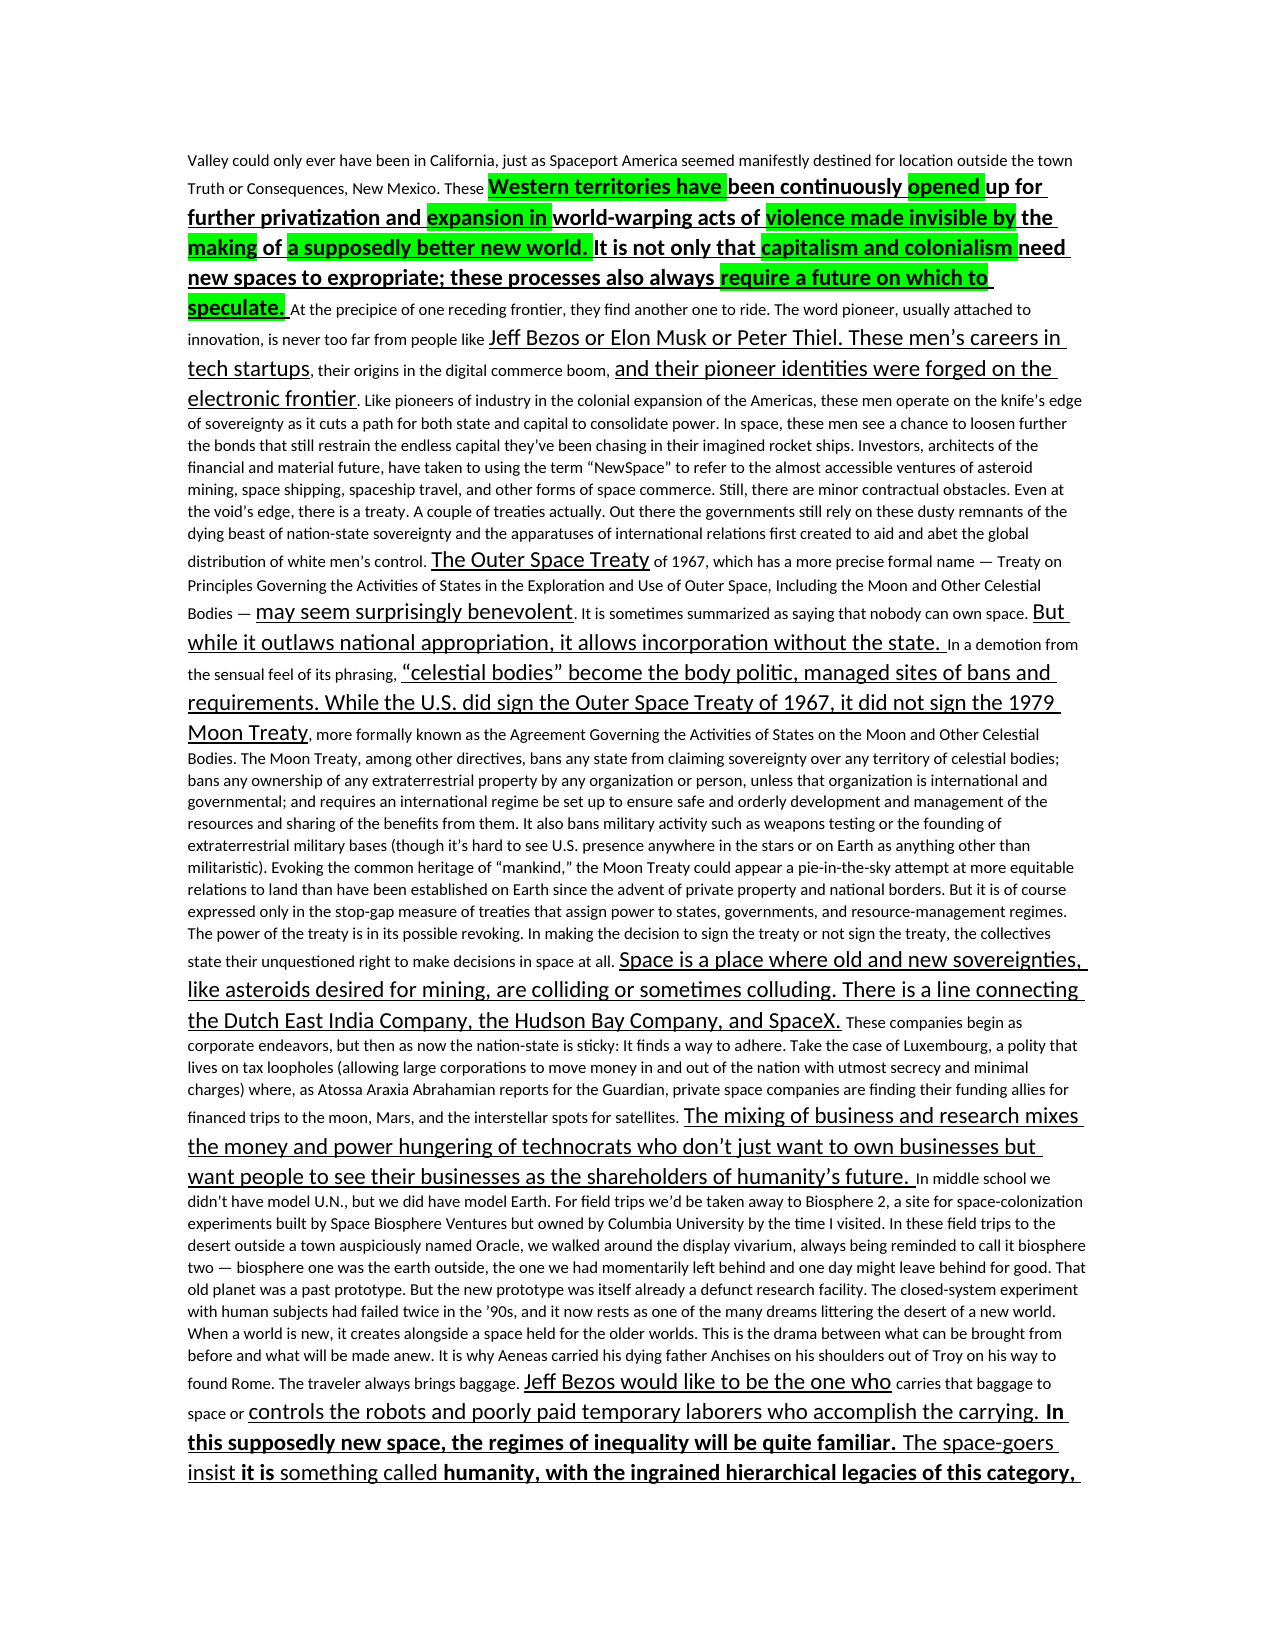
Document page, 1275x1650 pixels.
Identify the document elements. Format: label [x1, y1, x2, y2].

text [187, 150, 1087, 1486]
